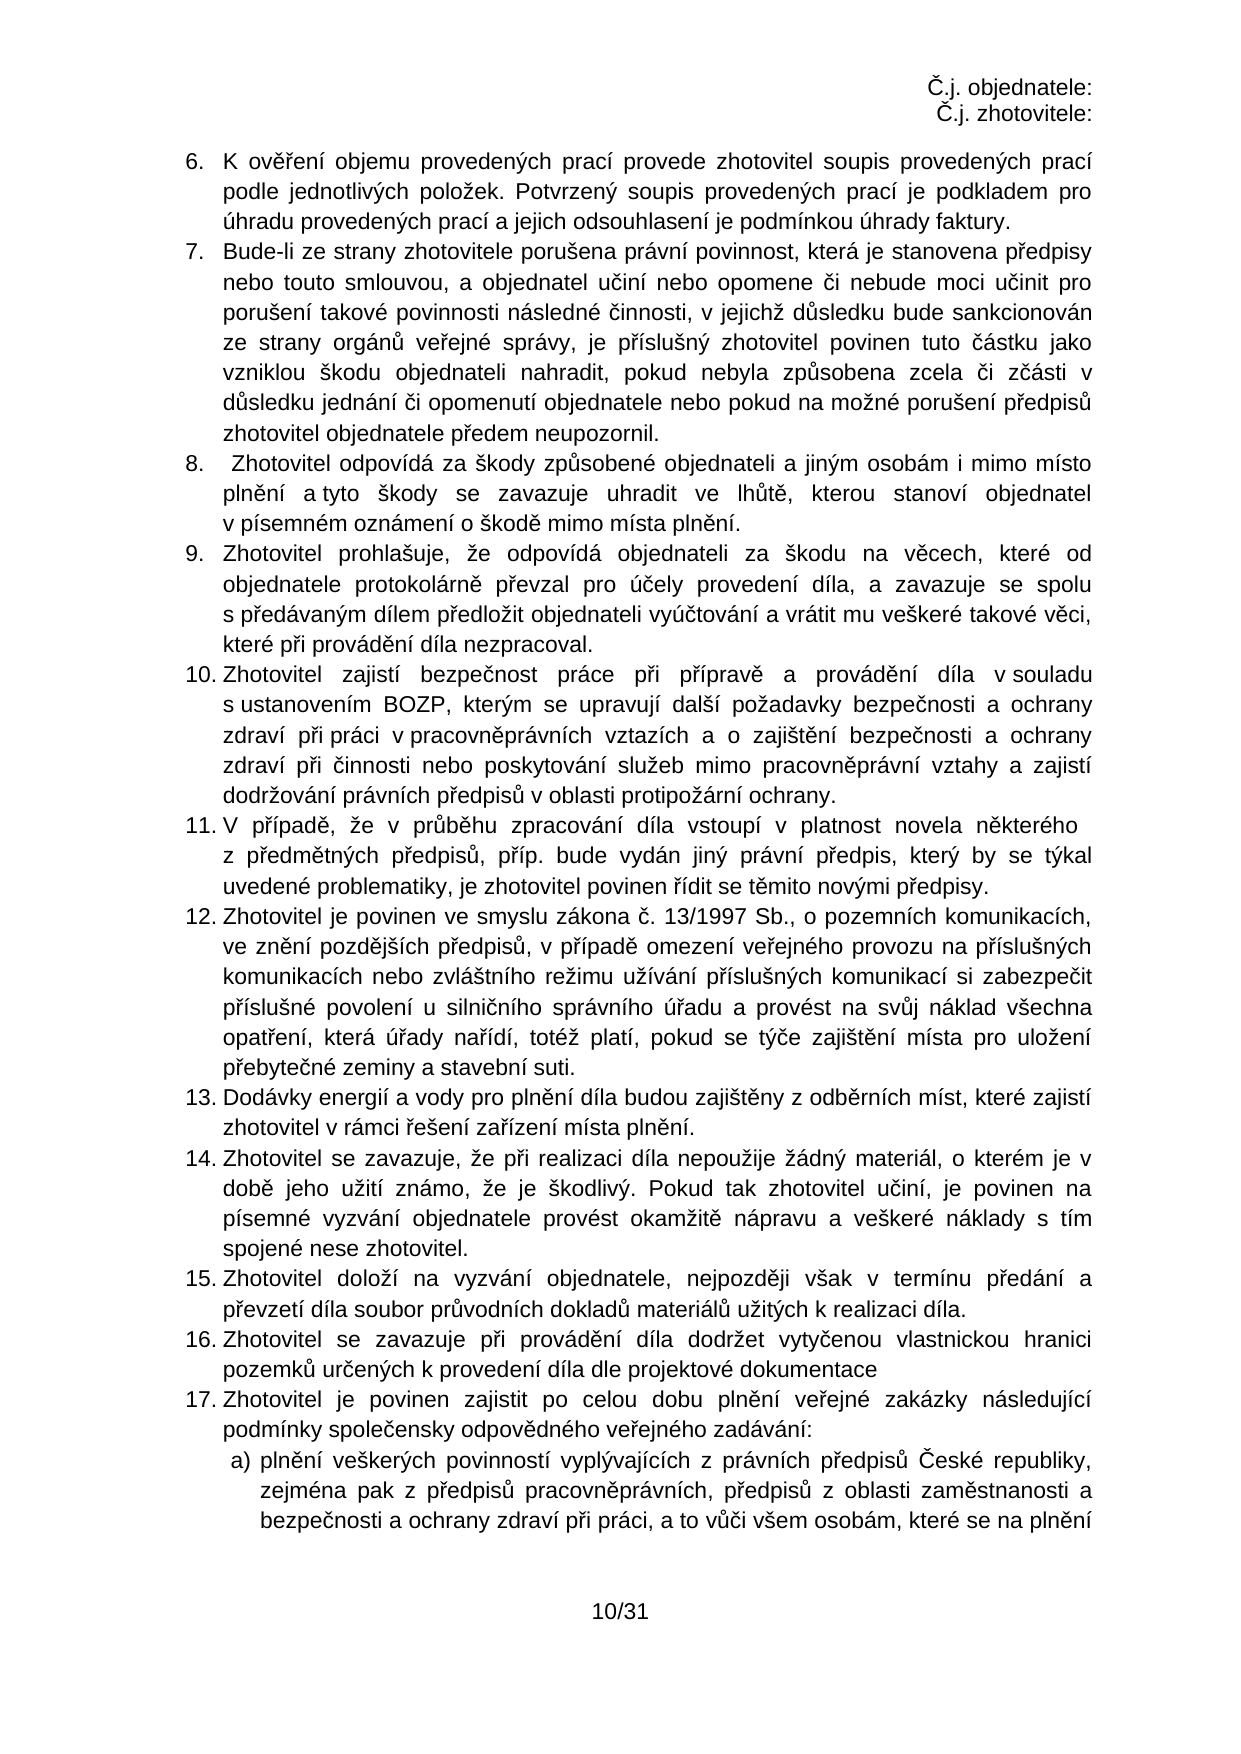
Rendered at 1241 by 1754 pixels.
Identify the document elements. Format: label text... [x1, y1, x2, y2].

list Zhotovitel zajistí bezpečnost práce při přípravě a provádění díla v souladu s ustanovením BOZP, kterým se upravují další požadavky bezpečnosti a ochrany zdraví při práci v pracovněprávních vztazích a o zajištění bezpečnosti a ochrany zdraví při činnosti nebo poskytování služeb mimo pracovněprávní vztahy a zajistí dodržování právních předpisů v oblasti protipožární ochrany. [185, 661, 1093, 808]
list Zhotovitel je povinen zajistit po celou dobu plnění veřejné zakázky následující podmínky společensky odpovědného veřejného zadávání: [185, 1386, 1093, 1443]
list Zhotovitel je povinen ve smyslu zákona č. 13/1997 Sb., o pozemních komunikacích, ve znění pozdějších předpisů, v případě omezení veřejného provozu na příslušných komunikacích nebo zvláštního režimu užívání příslušných komunikací si zabezpečit příslušné povolení u silničního správního úřadu a provést na svůj náklad všechna opatření, která úřady nařídí, totéž platí, pokud se týče zajištění místa pro uložení přebytečné zeminy a stavební suti. [185, 903, 1093, 1080]
list Dodávky energií a vody pro plnění díla budou zajištěny z odběrních míst, které zajistí zhotovitel v rámci řešení zařízení místa plnění. [185, 1084, 1093, 1141]
list Zhotovitel doloží na vyzvání objednatele, nejpozději však v termínu předání a převzetí díla soubor průvodních dokladů materiálů užitých k realizaci díla. [185, 1265, 1093, 1322]
list Zhotovitel prohlašuje, že odpovídá objednateli za škodu na věcech, které od objednatele protokolárně převzal pro účely provedení díla, a zavazuje se spolu s předávaným dílem předložit objednateli vyúčtování a vrátit mu veškeré takové věci, které při provádění díla nezpracoval. [185, 540, 1093, 657]
list Zhotovitel odpovídá za škody způsobené objednateli a jiným osobám i mimo místo plnění a tyto škody se zavazuje uhradit ve lhůtě, kterou stanoví objednatel v písemném oznámení o škodě mimo místa plnění. [185, 450, 1093, 536]
list Zhotovitel se zavazuje, že při realizaci díla nepoužije žádný materiál, o kterém je v době jeho užití známo, že je škodlivý. Pokud tak zhotovitel učiní, je povinen na písemné vyzvání objednatele provést okamžitě nápravu a veškeré náklady s tím spojené nese zhotovitel. [185, 1144, 1093, 1261]
list V případě, že v průběhu zpracování díla vstoupí v platnost novela některého z předmětných předpisů, příp. bude vydán jiný právní předpis, který by se týkal uvedené problematiky, je zhotovitel povinen řídit se těmito novými předpisy. [185, 812, 1093, 899]
list Zhotovitel se zavazuje při provádění díla dodržet vytyčenou vlastnickou hranici pozemků určených k provedení díla dle projektové dokumentace [185, 1326, 1093, 1382]
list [230, 1447, 1093, 1533]
list Bude-li ze strany zhotovitele porušena právní povinnost, která je stanovena předpisy nebo touto smlouvou, a objednatel učiní nebo opomene či nebude moci učinit pro porušení takové povinnosti následné činnosti, v jejichž důsledku bude sankcionován ze strany orgánů veřejné správy, je příslušný zhotovitel povinen tuto částku jako vzniklou škodu objednateli nahradit, pokud nebyla způsobena zcela či zčásti v důsledku jednání či opomenutí objednatele nebo pokud na možné porušení předpisů zhotovitel objednatele předem neupozornil. [185, 238, 1093, 446]
list K ověření objemu provedených prací provede zhotovitel soupis provedených prací podle jednotlivých položek. Potvrzený soupis provedených prací je podkladem pro úhradu provedených prací a jejich odsouhlasení je podmínkou úhrady faktury. [185, 148, 1093, 234]
